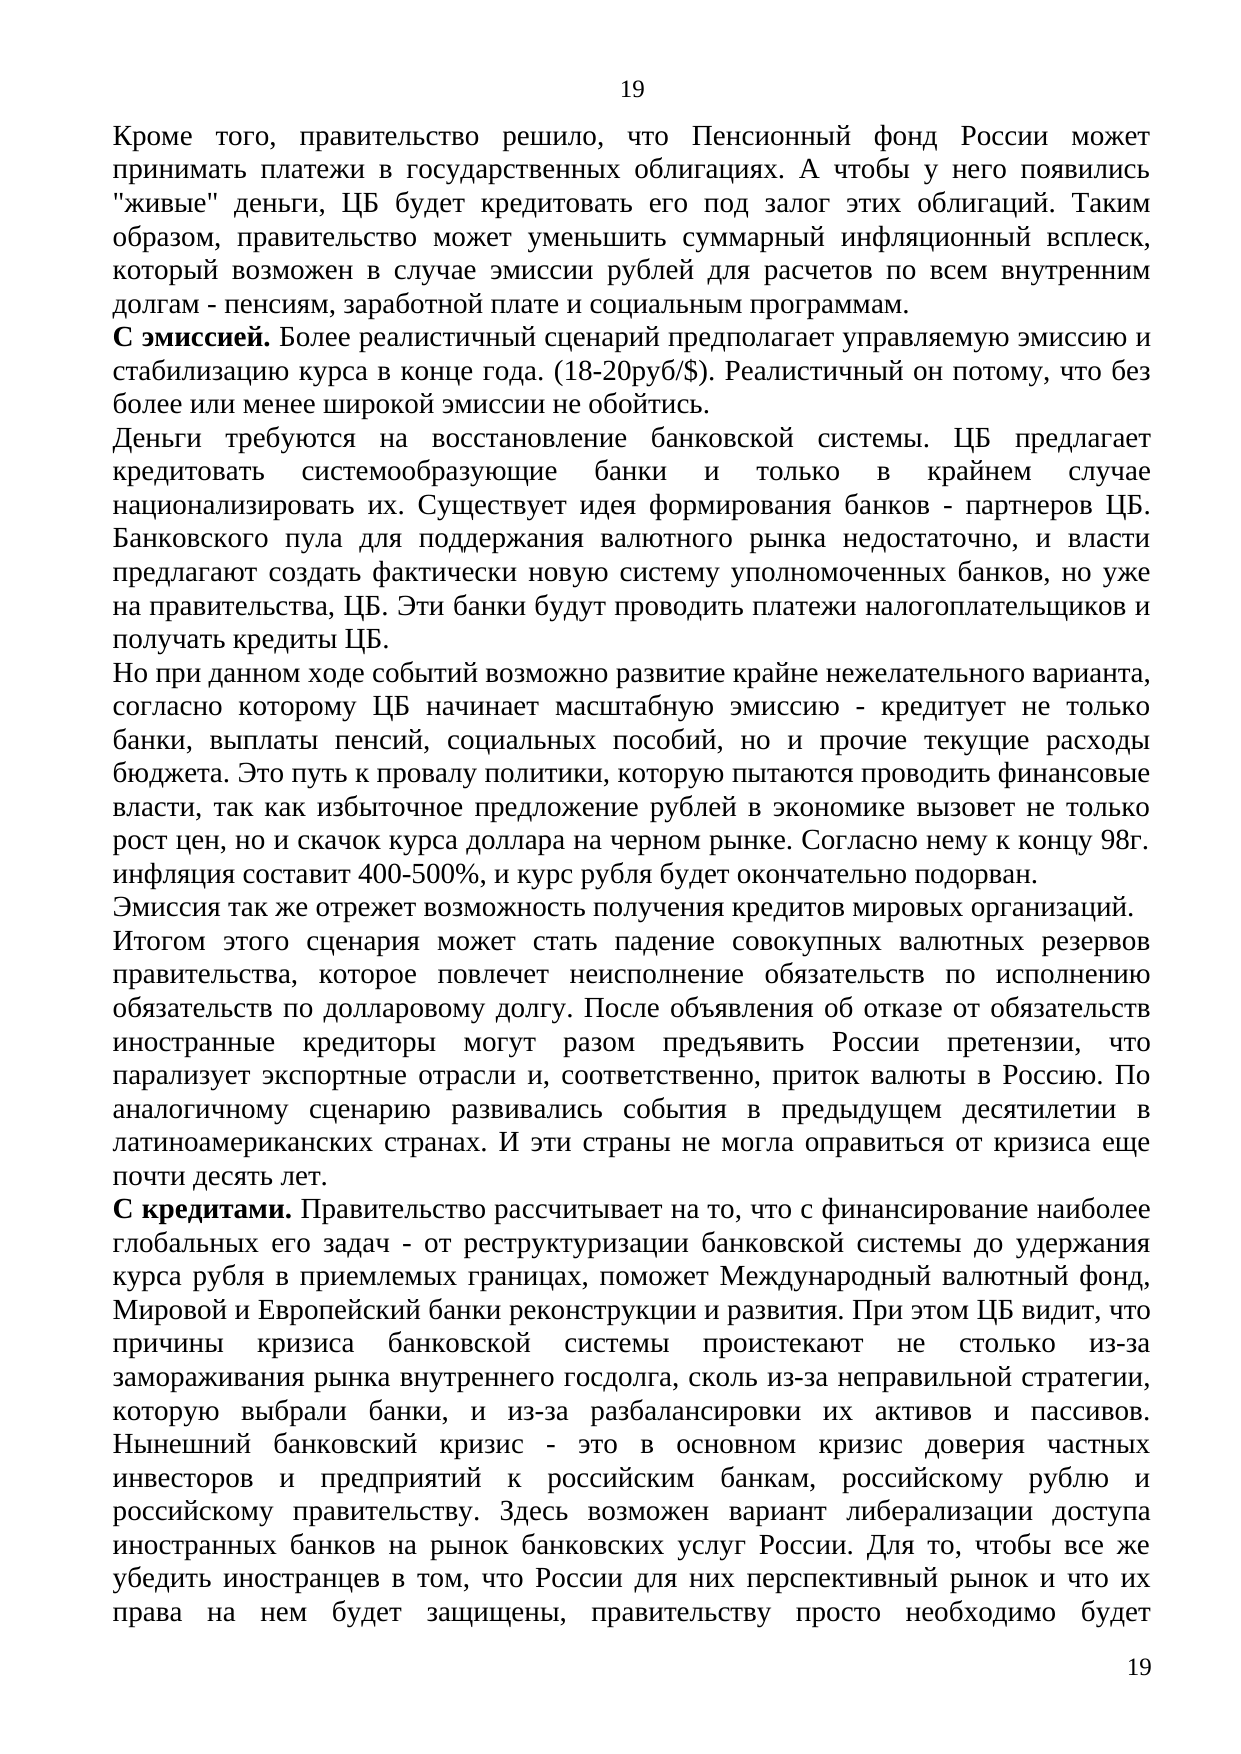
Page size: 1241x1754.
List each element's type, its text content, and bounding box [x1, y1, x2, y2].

text Кроме того, правительство решило, что Пенсионный фонд России может принимать платежи в государственных облигациях. А чтобы у него появились "живые" деньги, ЦБ будет кредитовать его под залог этих облигаций. Таким образом, правительство может уменьшить суммарный инфляционный всплеск, который возможен в случае эмиссии рублей для расчетов по всем внутренним долгам - пенсиям, заработной плате и социальным программам. [112, 118, 1152, 319]
text С эмиссией. Более реалистичный сценарий предполагает управляемую эмиссию и стабилизацию курса в конце года. (18-20руб/$). Реалистичный он потому, что без более или менее широкой эмиссии не обойтись. [112, 319, 1152, 420]
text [112, 1191, 1152, 1627]
text Итогом этого сценария может стать падение совокупных валютных резервов правительства, которое повлечет неисполнение обязательств по исполнению обязательств по долларовому долгу. После объявления об отказе от обязательств иностранные кредиторы могут разом предъявить России претензии, что парализует экспортные отрасли и, соответственно, приток валюты в Россию. По аналогичному сценарию развивались события в предыдущем десятилетии в латиноамериканских странах. И эти страны не могла оправиться от кризиса еще почти десять лет. [112, 923, 1152, 1191]
text Эмиссия так же отрежет возможность получения кредитов мировых организаций. [112, 889, 1152, 923]
text Деньги требуются на восстановление банковской системы. ЦБ предлагает кредитовать системообразующие банки и только в крайнем случае национализировать их. Существует идея формирования банков - партнеров ЦБ. Банковского пула для поддержания валютного рынка недостаточно, и власти предлагают создать фактически новую систему уполномоченных банков, но уже на правительства, ЦБ. Эти банки будут проводить платежи налогоплательщиков и получать кредиты ЦБ. [112, 420, 1152, 655]
text Но при данном ходе событий возможно развитие крайне нежелательного варианта, согласно которому ЦБ начинает масштабную эмиссию - кредитует не только банки, выплаты пенсий, социальных пособий, но и прочие текущие расходы бюджета. Это путь к провалу политики, которую пытаются проводить финансовые власти, так как избыточное предложение рублей в экономике вызовет не только рост цен, но и скачок курса доллара на черном рынке. Согласно нему к концу 98г. инфляция составит 400-500%, и курс рубля будет окончательно подорван. [112, 655, 1152, 889]
